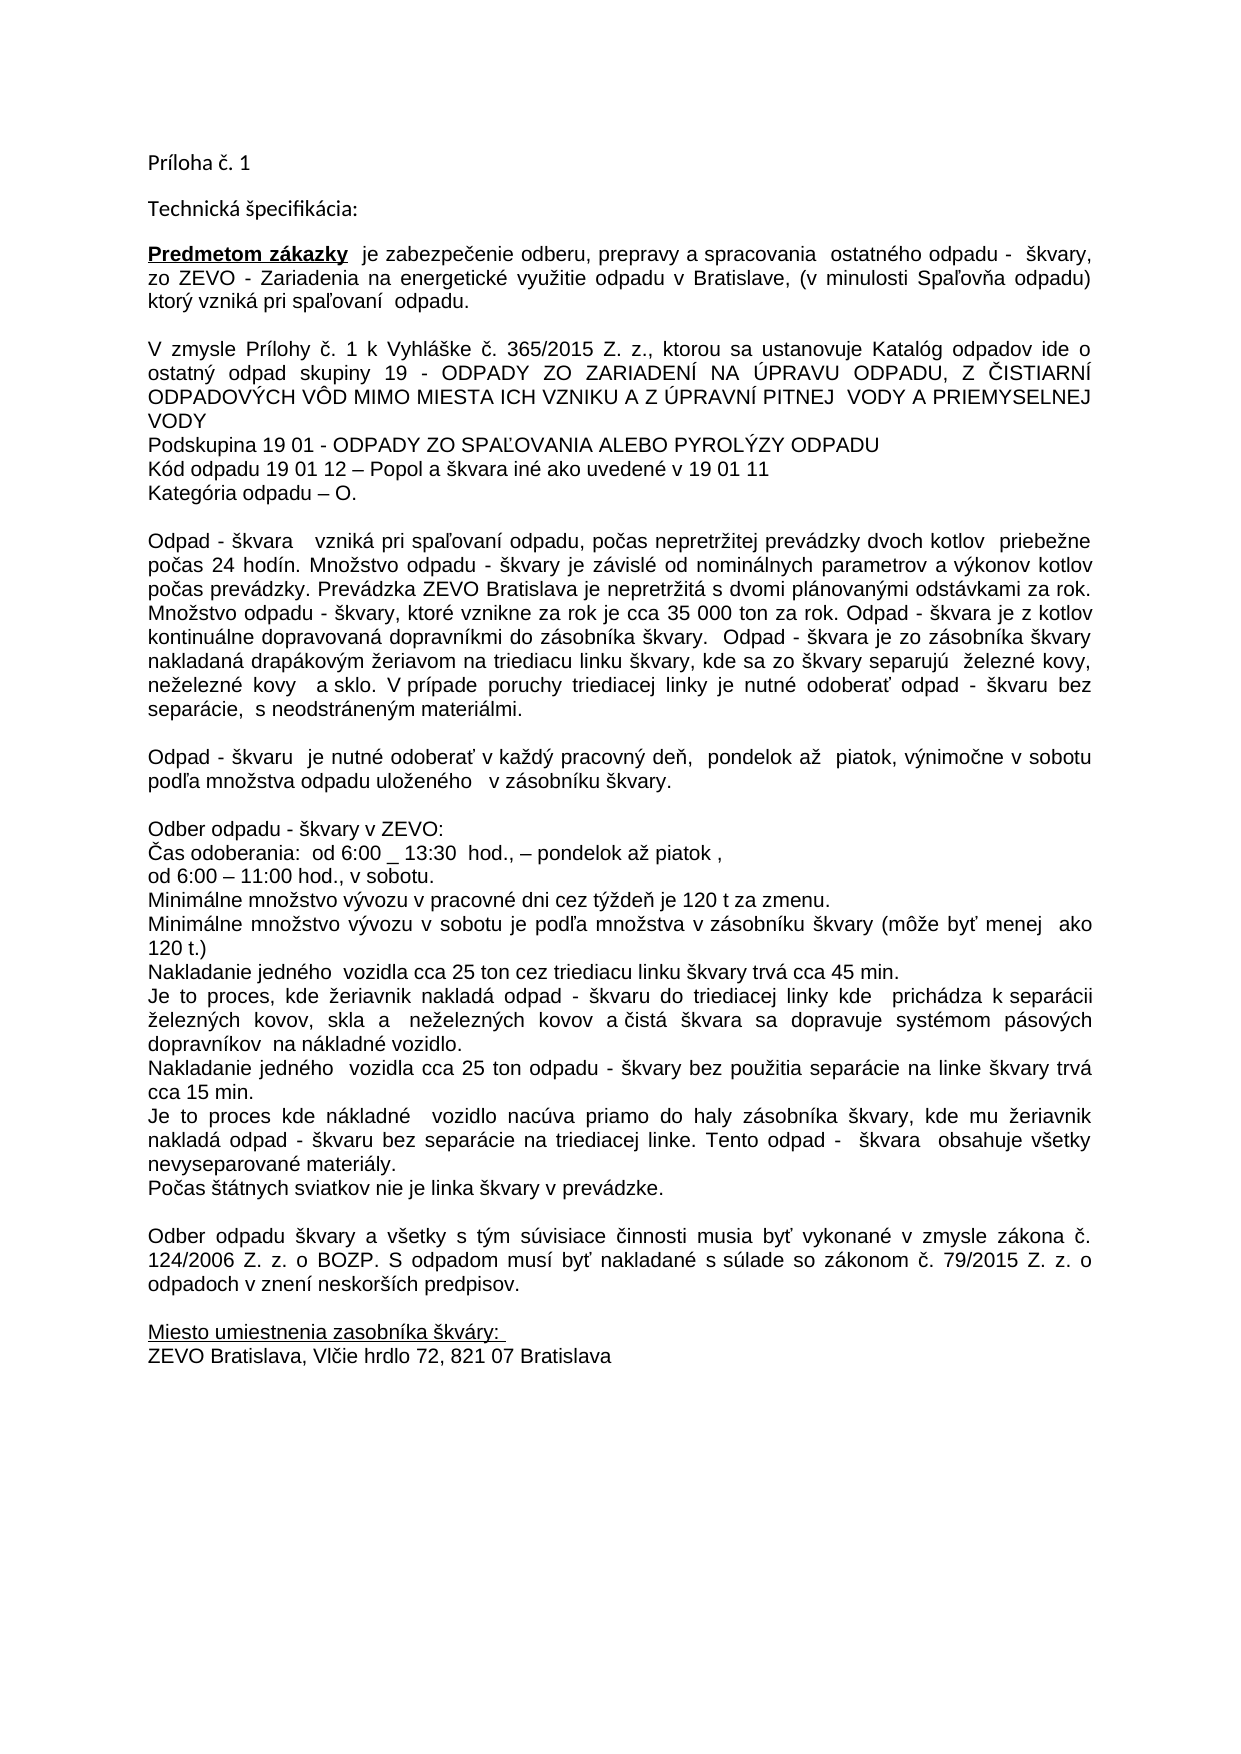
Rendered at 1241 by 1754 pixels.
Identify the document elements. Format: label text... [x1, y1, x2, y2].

text Je to proces kde nákladné vozidlo nacúva priamo do haly zásobníka škvary, kde mu žeriavnik nakladá odpad - škvaru bez separácie na triediacej linke. Tento odpad - škvara obsahuje všetky nevyseparované materiály. [148, 1104, 1093, 1176]
text Odpad - škvaru je nutné odoberať v každý pracovný deň, pondelok až piatok, výnimočne v sobotu podľa množstva odpadu uloženého v zásobníku škvary. [148, 744, 1093, 792]
text Nakladanie jedného vozidla cca 25 ton cez triediacu linku škvary trvá cca 45 min. [148, 960, 1093, 984]
text Minimálne množstvo vývozu v sobotu je podľa množstva v zásobníku škvary (môže byť menej ako 120 t.) [148, 912, 1093, 960]
text Nakladanie jedného vozidla cca 25 ton odpadu - škvary bez použitia separácie na linke škvary trvá cca 15 min. [148, 1056, 1093, 1104]
text ZEVO Bratislava, Vlčie hrdlo 72, 821 07 Bratislava [148, 1343, 1093, 1367]
text Technická špecifikácia: [148, 194, 1093, 222]
text V zmysle Prílohy č. 1 k Vyhláške č. 365/2015 Z. z., ktorou sa ustanovuje Katalóg odpadov ide o ostatný odpad skupiny 19 - ODPADY ZO ZARIADENÍ NA ÚPRAVU ODPADU, Z ČISTIARNÍ ODPADOVÝCH VÔD MIMO MIESTA ICH VZNIKU A Z ÚPRAVNÍ PITNEJ VODY A PRIEMYSELNEJ VODY [148, 337, 1093, 433]
text Kategória odpadu – O. [148, 481, 1093, 505]
text Odber odpadu škvary a všetky s tým súvisiace činnosti musia byť vykonané v zmysle zákona č. 124/2006 Z. z. o BOZP. S odpadom musí byť nakladané s súlade so zákonom č. 79/2015 Z. z. o odpadoch v znení neskorších predpisov. [148, 1224, 1093, 1296]
text Je to proces, kde žeriavnik nakladá odpad - škvaru do triediacej linky kde prichádza k separácii železných kovov, skla a neželezných kovov a čistá škvara sa dopravuje systémom pásových dopravníkov na nákladné vozidlo. [148, 984, 1093, 1056]
text Čas odoberania: od 6:00 _ 13:30 hod., – pondelok až piatok , [148, 840, 1093, 864]
text Minimálne množstvo vývozu v pracovné dni cez týždeň je 120 t za zmenu. [148, 888, 1093, 912]
text Predmetom zákazky je zabezpečenie odberu, prepravy a spracovania ostatného odpadu - škvary, zo ZEVO - Zariadenia na energetické využitie odpadu v Bratislave, (v minulosti Spaľovňa odpadu) ktorý vzniká pri spaľovaní odpadu. [148, 241, 1093, 313]
text Odpad - škvara vzniká pri spaľovaní odpadu, počas nepretržitej prevádzky dvoch kotlov priebežne počas 24 hodín. Množstvo odpadu - škvary je závislé od nominálnych parametrov a výkonov kotlov počas prevádzky. Prevádzka ZEVO Bratislava je nepretržitá s dvomi plánovanými odstávkami za rok. Množstvo odpadu - škvary, ktoré vznikne za rok je cca 35 000 ton za rok. Odpad - škvara je z kotlov kontinuálne dopravovaná dopravníkmi do zásobníka škvary. Odpad - škvara je zo zásobníka škvary nakladaná drapákovým žeriavom na triediacu linku škvary, kde sa zo škvary separujú železné kovy, neželezné kovy a sklo. V prípade poruchy triediacej linky je nutné odoberať odpad - škvaru bez separácie, s neodstráneným materiálmi. [148, 529, 1093, 721]
text od 6:00 – 11:00 hod., v sobotu. [148, 864, 1093, 888]
text Príloha č. 1 [148, 148, 1093, 176]
text Miesto umiestnenia zasobníka škváry: [148, 1319, 1093, 1343]
text Kód odpadu 19 01 12 – Popol a škvara iné ako uvedené v 19 01 11 [148, 457, 1093, 481]
text Podskupina 19 01 - ODPADY ZO SPAĽOVANIA ALEBO PYROLÝZY ODPADU [148, 433, 1093, 457]
text Počas štátnych sviatkov nie je linka škvary v prevádzke. [148, 1176, 1093, 1200]
text Odber odpadu - škvary v ZEVO: [148, 816, 1093, 840]
